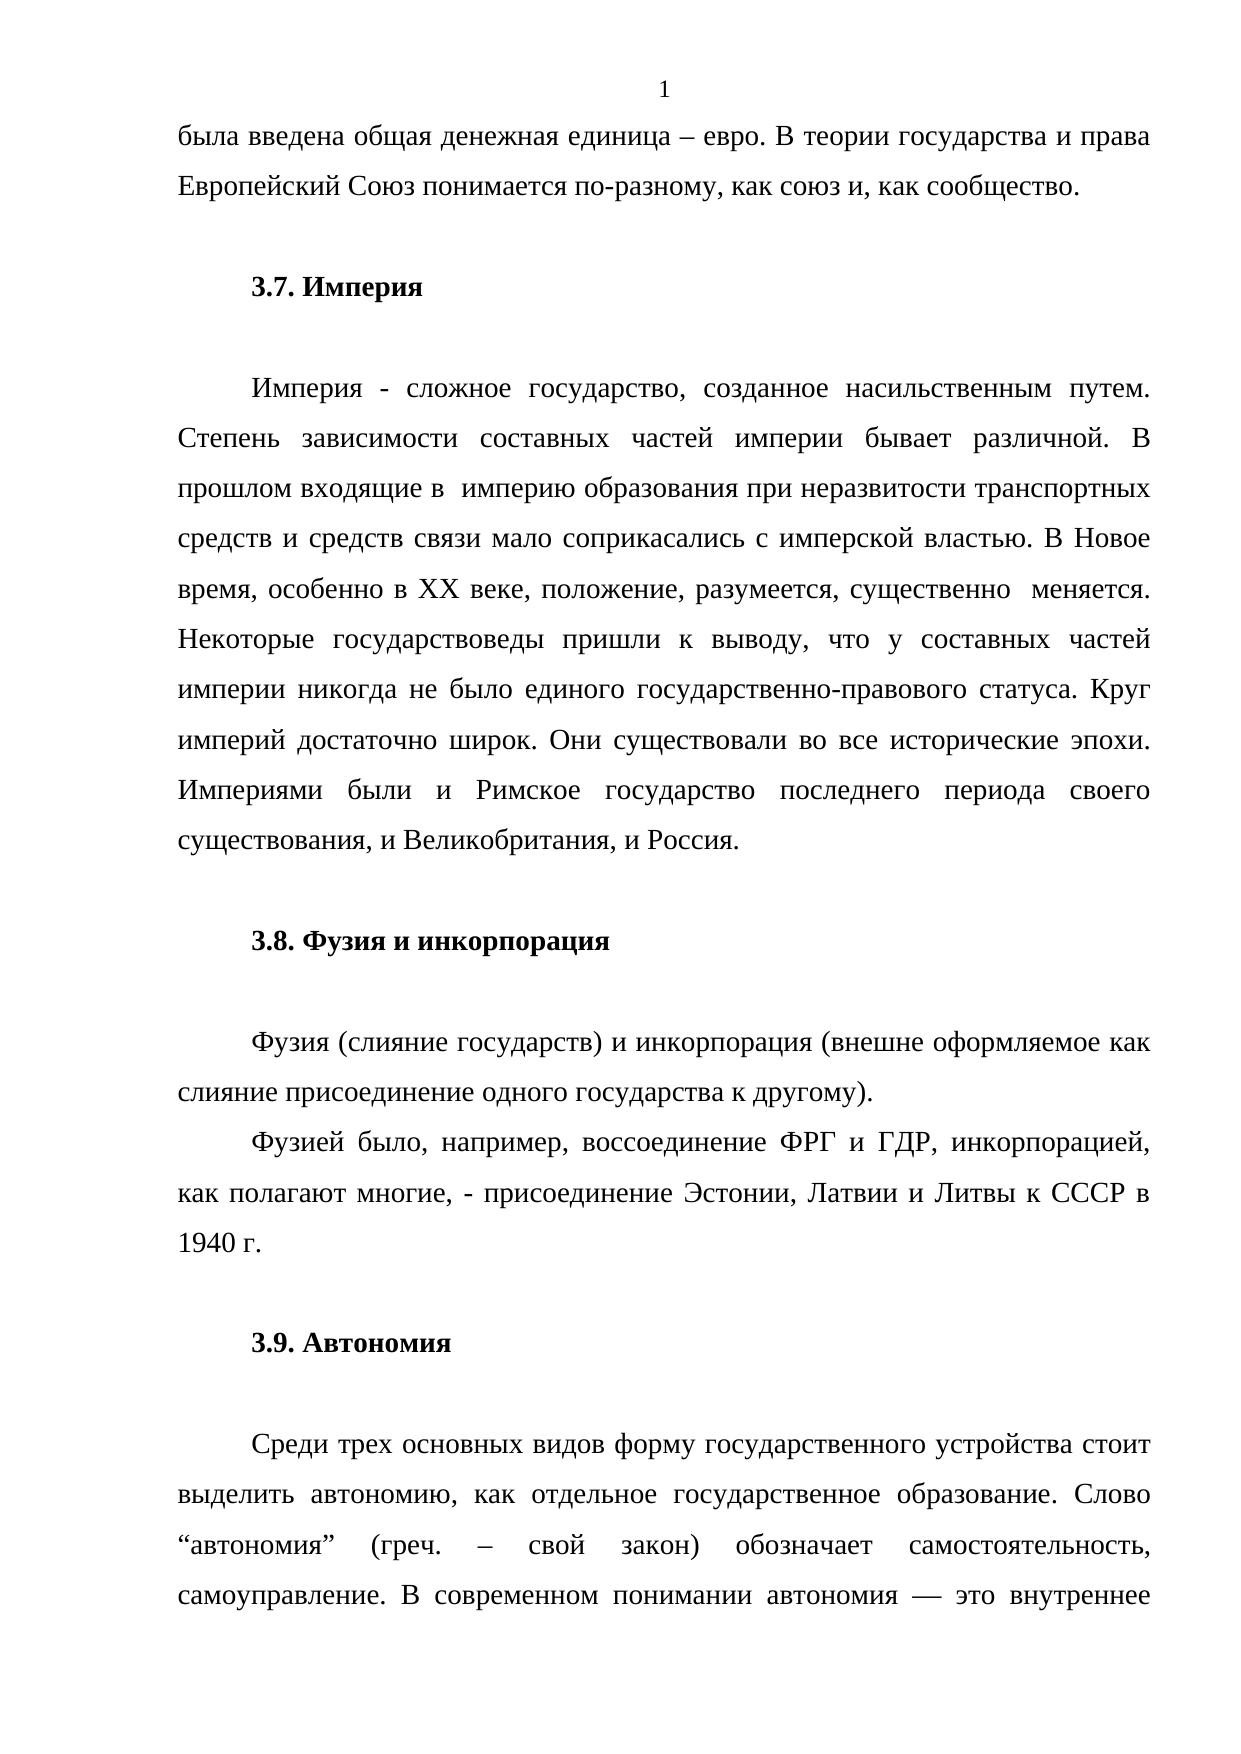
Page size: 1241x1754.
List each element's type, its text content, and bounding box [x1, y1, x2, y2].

text 3.8. Фузия и инкорпорация [177, 923, 1152, 957]
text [177, 118, 1152, 202]
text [177, 1426, 1152, 1611]
text Фузия (слияние государств) и инкорпорация (внешне оформляемое как слияние присоединение одного государства к другому). [177, 1024, 1152, 1108]
text Империя - сложное государство, созданное насильственным путем. Степень зависимости составных частей империи бывает различной. В прошлом входящие в империю образования при неразвитости транспортных средств и средств связи мало соприкасались с имперской властью. В Новое время, особенно в ХХ веке, положение, разумеется, существенно меняется. Некоторые государствоведы пришли к выводу, что у составных частей империи никогда не было единого государственно-правового статуса. Круг империй достаточно широк. Они существовали во все исторические эпохи. Империями были и Римское государство последнего периода своего существования, и Великобритания, и Россия. [177, 370, 1152, 856]
text Фузией было, например, воссоединение ФРГ и ГДР, инкорпорацией, как полагают многие, - присоединение Эстонии, Латвии и Литвы к СССР в . [177, 1124, 1152, 1258]
text 3.7. Империя [177, 269, 1152, 303]
text 3.9. Автономия [177, 1326, 1152, 1359]
